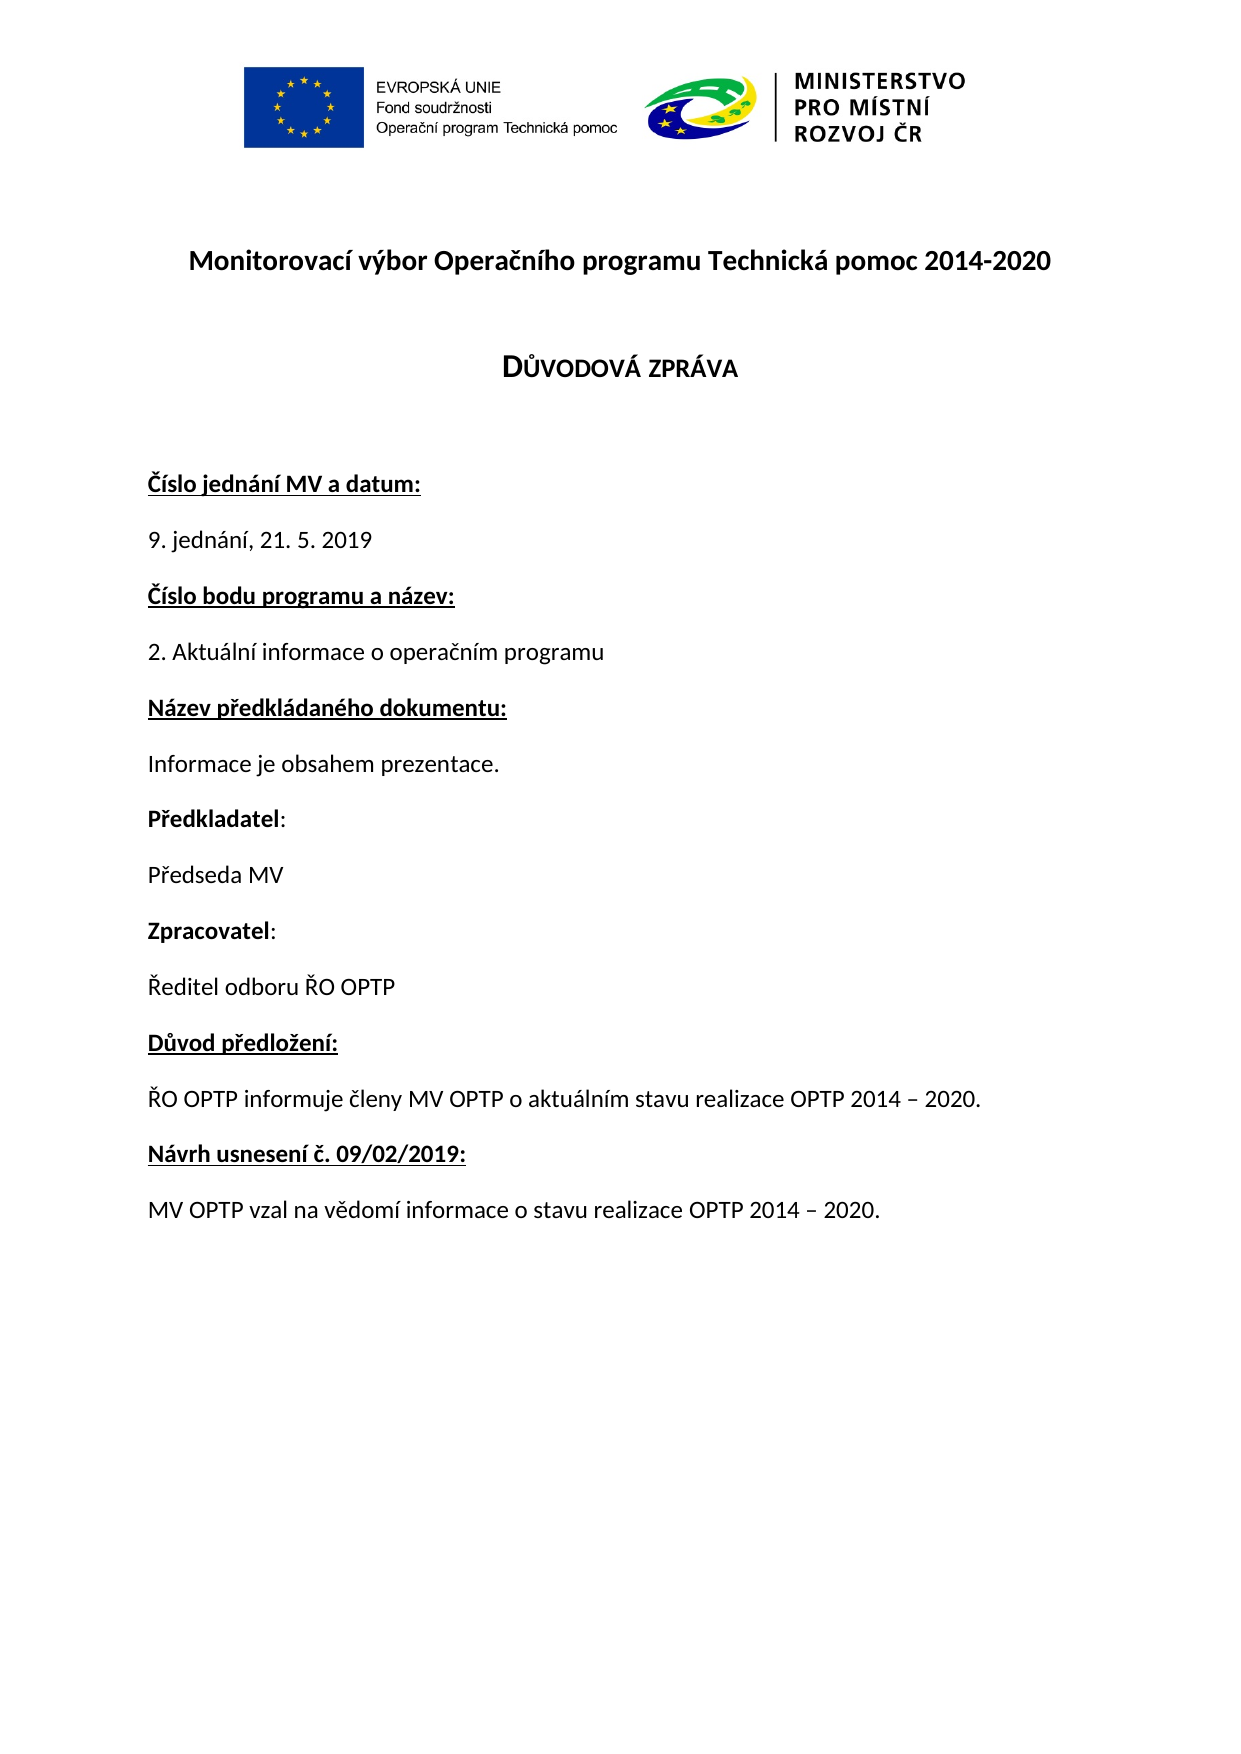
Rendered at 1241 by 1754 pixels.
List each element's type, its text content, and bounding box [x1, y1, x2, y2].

text Informace je obsahem prezentace. [148, 748, 1093, 778]
text Důvod předložení: [148, 1027, 1093, 1057]
text Zpracovatel: [148, 915, 1093, 946]
text Číslo jednání MV a datum: [148, 469, 1093, 499]
picture [217, 40, 991, 174]
text Název předkládaného dokumentu: [148, 692, 1093, 722]
text Důvodová zpráva [148, 345, 1093, 386]
text Předkladatel: [148, 804, 1093, 834]
text ŘO OPTP informuje členy MV OPTP o aktuálním stavu realizace OPTP 2014 – 2020. [148, 1083, 1093, 1113]
text Návrh usnesení č. 09/02/2019: [148, 1139, 1093, 1169]
text Monitorovací výbor Operačního programu Technická pomoc 2014-2020 [148, 242, 1093, 278]
text MV OPTP vzal na vědomí informace o stavu realizace OPTP 2014 – 2020. [148, 1194, 1093, 1225]
text Číslo bodu programu a název: [148, 580, 1093, 611]
text 2. Aktuální informace o operačním programu [148, 636, 1093, 667]
text Předseda MV [148, 859, 1093, 890]
text Ředitel odboru ŘO OPTP [148, 971, 1093, 1002]
text 9. jednání, 21. 5. 2019 [148, 524, 1093, 555]
